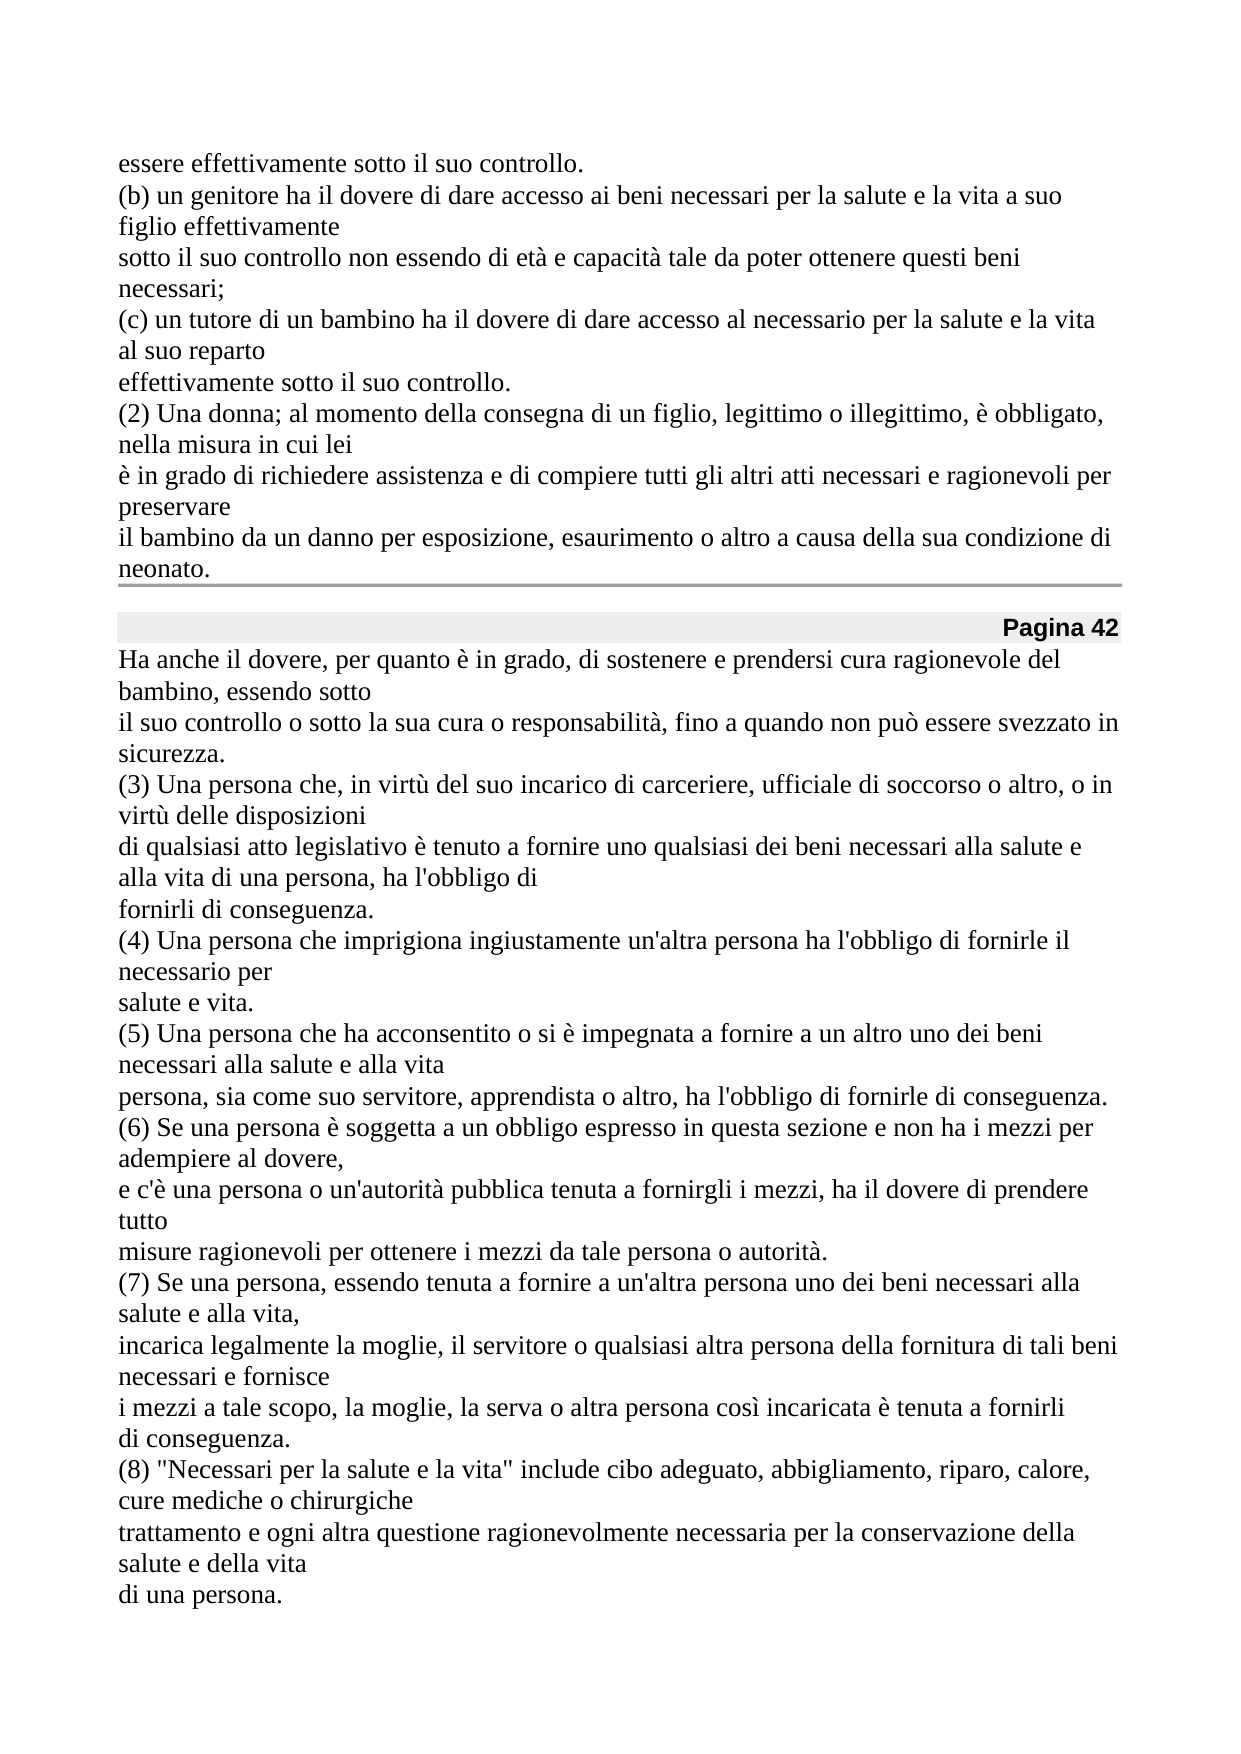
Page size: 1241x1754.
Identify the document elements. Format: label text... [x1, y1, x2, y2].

text e c'è una persona o un'autorità pubblica tenuta a fornirgli i mezzi, ha il dovere di prendere tutto [118, 1173, 1122, 1235]
text (3) Una persona che, in virtù del suo incarico di carceriere, ufficiale di soccorso o altro, o in virtù delle disposizioni [118, 768, 1122, 830]
text incarica legalmente la moglie, il servitore o qualsiasi altra persona della fornitura di tali beni necessari e fornisce [118, 1329, 1122, 1391]
text di qualsiasi atto legislativo è tenuto a fornire uno qualsiasi dei beni necessari alla salute e alla vita di una persona, ha l'obbligo di [118, 830, 1122, 893]
text (7) Se una persona, essendo tenuta a fornire a un'altra persona uno dei beni necessari alla salute e alla vita, [118, 1266, 1122, 1329]
text fornirli di conseguenza. [118, 893, 1122, 924]
text persona, sia come suo servitore, apprendista o altro, ha l'obbligo di fornirle di conseguenza. [118, 1079, 1122, 1111]
text il suo controllo o sotto la sua cura o responsabilità, fino a quando non può essere svezzato in sicurezza. [118, 706, 1122, 768]
text (8) "Necessari per la salute e la vita" include cibo adeguato, abbigliamento, riparo, calore, cure mediche o chirurgiche [118, 1453, 1122, 1516]
text misure ragionevoli per ottenere i mezzi da tale persona o autorità. [118, 1235, 1122, 1266]
text Ha anche il dovere, per quanto è in grado, di sostenere e prendersi cura ragionevole del bambino, essendo sotto [118, 643, 1122, 706]
text sotto il suo controllo non essendo di età e capacità tale da poter ottenere questi beni necessari; [118, 241, 1122, 303]
text (6) Se una persona è soggetta a un obbligo espresso in questa sezione e non ha i mezzi per adempiere al dovere, [118, 1111, 1122, 1173]
text essere effettivamente sotto il suo controllo. [118, 148, 1122, 179]
text (b) un genitore ha il dovere di dare accesso ai beni necessari per la salute e la vita a suo figlio effettivamente [118, 179, 1122, 241]
text (5) Una persona che ha acconsentito o si è impegnata a fornire a un altro uno dei beni necessari alla salute e alla vita [118, 1017, 1122, 1079]
text di una persona. [118, 1578, 1122, 1609]
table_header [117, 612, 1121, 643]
text (c) un tutore di un bambino ha il dovere di dare accesso al necessario per la salute e la vita al suo reparto [118, 303, 1122, 366]
text è in grado di richiedere assistenza e di compiere tutti gli altri atti necessari e ragionevoli per preservare [118, 459, 1122, 521]
text di conseguenza. [118, 1422, 1122, 1453]
text (2) Una donna; al momento della consegna di un figlio, legittimo o illegittimo, è obbligato, nella misura in cui lei [118, 397, 1122, 459]
text (4) Una persona che imprigiona ingiustamente un'altra persona ha l'obbligo di fornirle il necessario per [118, 924, 1122, 986]
text trattamento e ogni altra questione ragionevolmente necessaria per la conservazione della salute e della vita [118, 1516, 1122, 1578]
text effettivamente sotto il suo controllo. [118, 366, 1122, 397]
text il bambino da un danno per esposizione, esaurimento o altro a causa della sua condizione di neonato. [118, 521, 1122, 583]
text salute e vita. [118, 986, 1122, 1017]
text i mezzi a tale scopo, la moglie, la serva o altra persona così incaricata è tenuta a fornirli [118, 1391, 1122, 1422]
